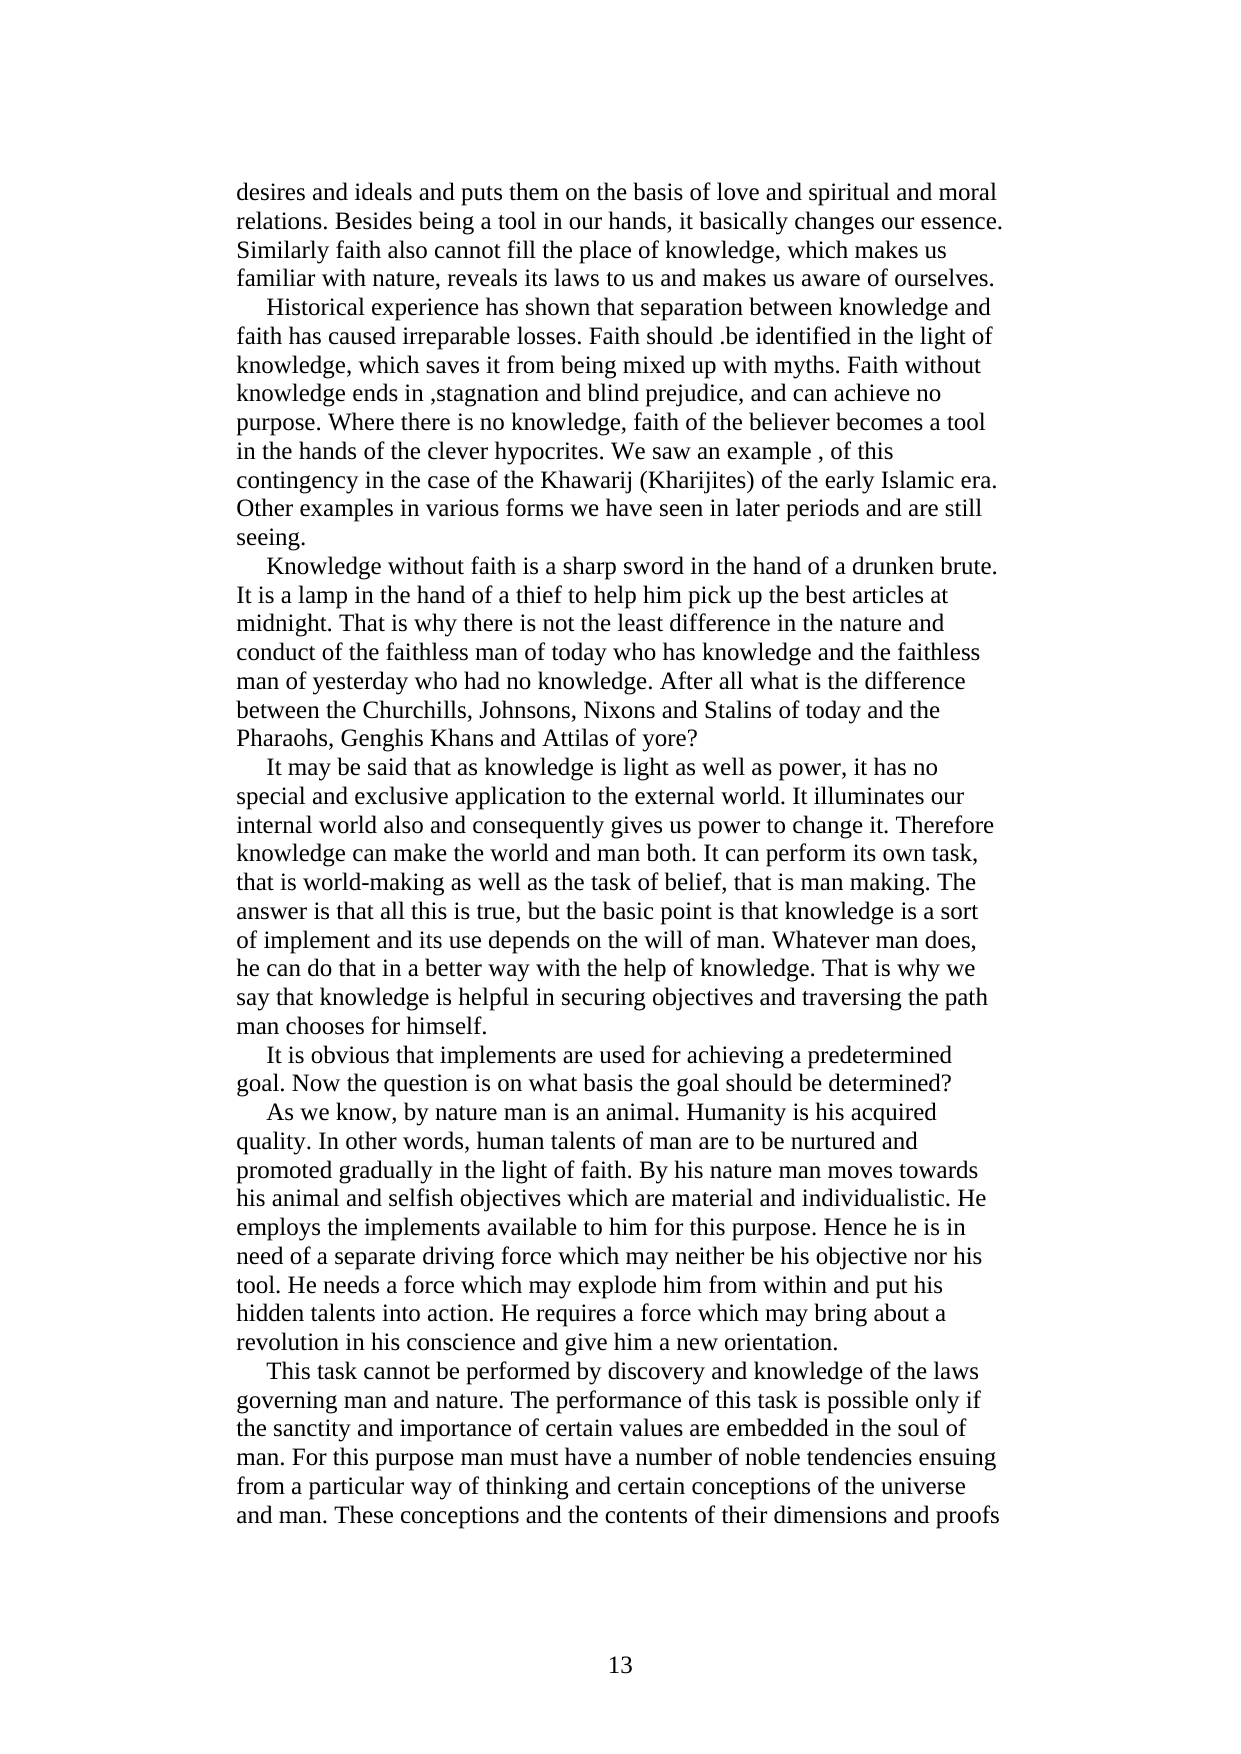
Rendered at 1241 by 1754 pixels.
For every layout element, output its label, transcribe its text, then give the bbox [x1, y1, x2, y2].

text It may be said that as knowledge is light as well as power, it has no special and exclusive application to the external world. It illuminates our internal world also and consequently gives us power to change it. Therefore knowledge can make the world and man both. It can perform its own task, that is world-making as well as the task of belief, that is man making. The answer is that all this is true, but the basic point is that knowledge is a sort of implement and its use depends on the will of man. Whatever man does, he can do that in a better way with the help of knowledge. That is why we say that knowledge is helpful in securing objectives and traversing the path man chooses for himself. [236, 752, 1004, 1040]
text It is obvious that implements are used for achieving a predetermined goal. Now the question is on what basis the goal should be determined? [236, 1040, 1004, 1097]
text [236, 177, 1004, 292]
text Historical experience has shown that separation between knowledge and faith has caused irreparable losses. Faith should .be identified in the light of knowledge, which saves it from being mixed up with myths. Faith without knowledge ends in ,stagnation and blind prejudice, and can achieve no purpose. Where there is no knowledge, faith of the believer becomes a tool in the hands of the clever hypocrites. We saw an example , of this contingency in the case of the Khawarij (Kharijites) of the early Islamic era. Other examples in various forms we have seen in later periods and are still seeing. [236, 292, 1004, 551]
text Knowledge without faith is a sharp sword in the hand of a drunken brute. It is a lamp in the hand of a thief to help him pick up the best articles at midnight. That is why there is not the least difference in the nature and conduct of the faithless man of today who has knowledge and the faithless man of yesterday who had no knowledge. After all what is the difference between the Churchills, Johnsons, Nixons and Stalins of today and the Pharaohs, Genghis Khans and Attilas of yore? [236, 551, 1004, 752]
text As we know, by nature man is an animal. Humanity is his acquired quality. In other words, human talents of man are to be nurtured and promoted gradually in the light of faith. By his nature man moves towards his animal and selfish objectives which are material and individualistic. He employs the implements available to him for this purpose. Hence he is in need of a separate driving force which may neither be his objective nor his tool. He needs a force which may explode him from within and put his hidden talents into action. He requires a force which may bring about a revolution in his conscience and give him a new orientation. [236, 1097, 1004, 1356]
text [236, 1356, 1004, 1528]
